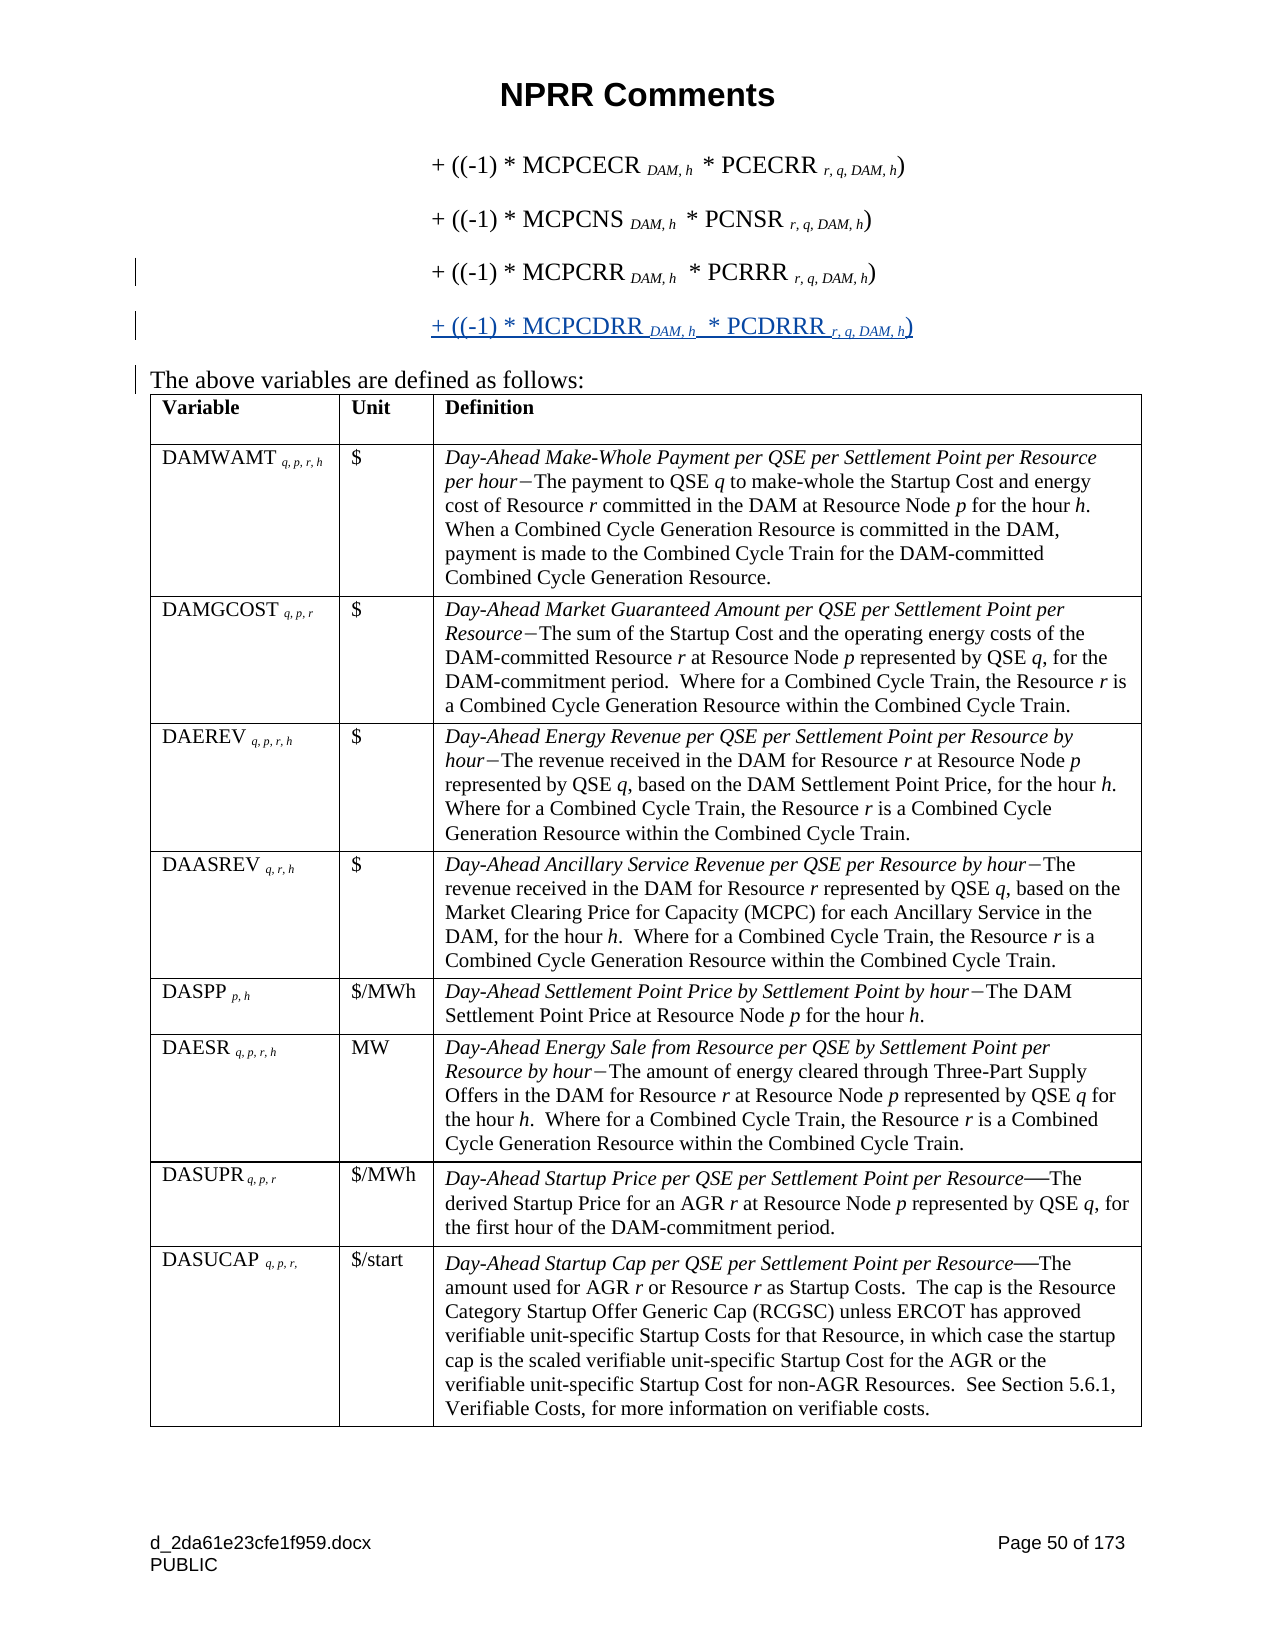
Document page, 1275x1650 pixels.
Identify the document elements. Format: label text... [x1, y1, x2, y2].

table_header Definition [434, 395, 1141, 444]
text + ((-1) * MCPCECR DAM, h * PCECRR r, q, DAM, h) [225, 150, 1125, 179]
table_cell $/start [340, 1247, 433, 1426]
table_cell Day-Ahead Make-Whole Payment per QSE per Settlement Point per Resource per hour¾The payment to QSE q to make-whole the Startup Cost and energy cost of Resource r committed in the DAM at Resource Node p for the hour h. When a Combined Cycle Generation Resource is committed in the DAM, payment is made to the Combined Cycle Train for the DAM-committed Combined Cycle Generation Resource. [434, 445, 1141, 596]
table_header Variable [151, 395, 339, 444]
table_cell DAEREV q, p, r, h [151, 724, 339, 851]
table_cell Day-Ahead Startup Cap per QSE per Settlement Point per Resource—The amount used for AGR r or Resource r as Startup Costs. The cap is the Resource Category Startup Offer Generic Cap (RCGSC) unless ERCOT has approved verifiable unit-specific Startup Costs for that Resource, in which case the startup cap is the scaled verifiable unit-specific Startup Cost for the AGR or the verifiable unit-specific Startup Cost for non-AGR Resources. See Section 5.6.1, Verifiable Costs, for more information on verifiable costs. [434, 1247, 1141, 1426]
table_cell DAMGCOST q, p, r [151, 597, 339, 723]
table_cell $ [340, 724, 433, 851]
table_cell Day-Ahead Energy Revenue per QSE per Settlement Point per Resource by hour¾The revenue received in the DAM for Resource r at Resource Node p represented by QSE q, based on the DAM Settlement Point Price, for the hour h. Where for a Combined Cycle Train, the Resource r is a Combined Cycle Generation Resource within the Combined Cycle Train. [434, 724, 1141, 851]
table_cell DAMWAMT q, p, r, h [151, 445, 339, 596]
table_cell DASPP p, h [151, 979, 339, 1034]
table_cell DAESR q, p, r, h [151, 1035, 339, 1161]
table_cell Day-Ahead Startup Price per QSE per Settlement Point per Resource—The derived Startup Price for an AGR r at Resource Node p represented by QSE q, for the first hour of the DAM-commitment period. [434, 1163, 1141, 1246]
table_cell $ [340, 445, 433, 596]
text The above variables are defined as follows: [150, 365, 1125, 394]
table_cell Day-Ahead Market Guaranteed Amount per QSE per Settlement Point per Resource¾The sum of the Startup Cost and the operating energy costs of the DAM-committed Resource r at Resource Node p represented by QSE q, for the DAM-commitment period. Where for a Combined Cycle Train, the Resource r is a Combined Cycle Generation Resource within the Combined Cycle Train. [434, 597, 1141, 723]
table_cell MW [340, 1035, 433, 1161]
table_cell Day-Ahead Ancillary Service Revenue per QSE per Resource by hour¾The revenue received in the DAM for Resource r represented by QSE q, based on the Market Clearing Price for Capacity (MCPC) for each Ancillary Service in the DAM, for the hour h. Where for a Combined Cycle Train, the Resource r is a Combined Cycle Generation Resource within the Combined Cycle Train. [434, 852, 1141, 978]
table_cell $ [340, 597, 433, 723]
table_cell $ [340, 852, 433, 978]
table_header Unit [340, 395, 433, 444]
table_cell DASUCAP q, p, r, [151, 1247, 339, 1426]
table_cell Day-Ahead Energy Sale from Resource per QSE by Settlement Point per Resource by hour¾The amount of energy cleared through Three-Part Supply Offers in the DAM for Resource r at Resource Node p represented by QSE q for the hour h. Where for a Combined Cycle Train, the Resource r is a Combined Cycle Generation Resource within the Combined Cycle Train. [434, 1035, 1141, 1161]
table_cell DASUPR q, p, r [151, 1163, 339, 1246]
table_cell $/MWh [340, 1163, 433, 1246]
table_cell $/MWh [340, 979, 433, 1034]
text + ((-1) * MCPCRR DAM, h * PCRRR r, q, DAM, h) [225, 257, 1125, 286]
table_cell Day-Ahead Settlement Point Price by Settlement Point by hour¾The DAM Settlement Point Price at Resource Node p for the hour h. [434, 979, 1141, 1034]
table_cell DAASREV q, r, h [151, 852, 339, 978]
text + ((-1) * MCPCNS DAM, h * PCNSR r, q, DAM, h) [225, 204, 1125, 232]
